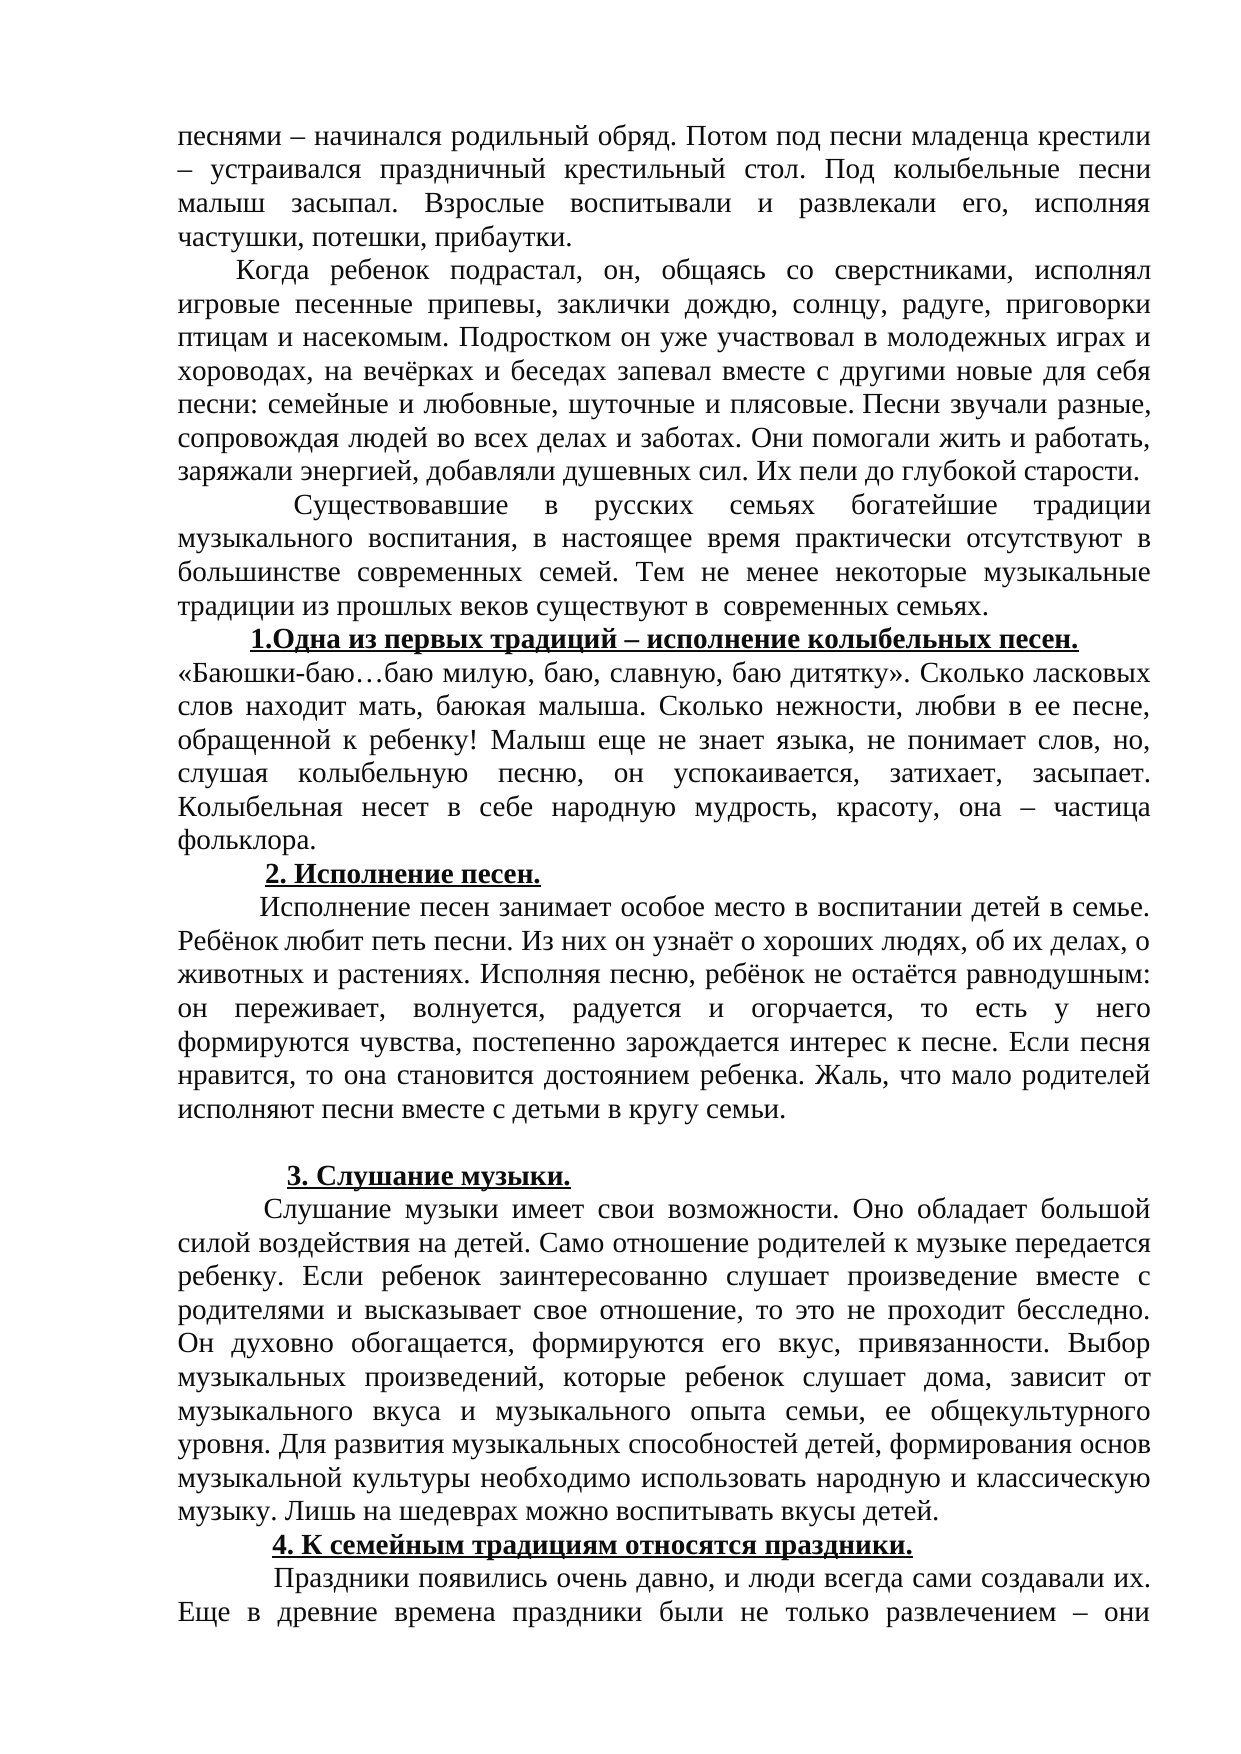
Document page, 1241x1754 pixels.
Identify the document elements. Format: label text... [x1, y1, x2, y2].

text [177, 118, 1152, 252]
text «Баюшки-баю…баю милую, баю, славную, баю дитятку». Сколько ласковых слов находит мать, баюкая малыша. Сколько нежности, любви в ее песне, обращенной к ребенку! Малыш еще не знает языка, не понимает слов, но, слушая колыбельную песню, он успокаивается, затихает, засыпает. Колыбельная несет в себе народную мудрость, красоту, она – частица фольклора. [177, 655, 1152, 856]
text Исполнение песен занимает особое место в воспитании детей в семье. Ребёнок любит петь песни. Из них он узнаёт о хороших людях, об их делах, о животных и растениях. Исполняя песню, ребёнок не остаётся равнодушным: он переживает, волнуется, радуется и огорчается, то есть у него формируются чувства, постепенно зарождается интерес к песне. Если песня нравится, то она становится достоянием ребенка. Жаль, что мало родителей исполняют песни вместе с детьми в кругу семьи. [177, 889, 1152, 1124]
text 1.Одна из первых традиций – исполнение колыбельных песен. [177, 621, 1152, 655]
text 4. К семейным традициям относятся праздники. [177, 1527, 1152, 1560]
text 2. Исполнение песен. [177, 856, 1152, 889]
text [177, 1560, 1152, 1627]
text 3. Слушание музыки. [177, 1158, 1152, 1191]
text Существовавшие в русских семьях богатейшие традиции музыкального воспитания, в настоящее время практически отсутствуют в большинстве современных семей. Тем не менее некоторые музыкальные традиции из прошлых веков существуют в современных семьях. [177, 487, 1152, 621]
text Когда ребенок подрастал, он, общаясь со сверстниками, исполнял игровые песенные припевы, заклички дождю, солнцу, радуге, приговорки птицам и насекомым. Подростком он уже участвовал в молодежных играх и хороводах, на вечёрках и беседах запевал вместе с другими новые для себя песни: семейные и любовные, шуточные и плясовые. Песни звучали разные, сопровождая людей во всех делах и заботах. Они помогали жить и работать, заряжали энергией, добавляли душевных сил. Их пели до глубокой старости. [177, 252, 1152, 487]
text Слушание музыки имеет свои возможности. Оно обладает большой силой воздействия на детей. Само отношение родителей к музыке передается ребенку. Если ребенок заинтересованно слушает произведение вместе с родителями и высказывает свое отношение, то это не проходит бесследно. Он духовно обогащается, формируются его вкус, привязанности. Выбор музыкальных произведений, которые ребенок слушает дома, зависит от музыкального вкуса и музыкального опыта семьи, ее общекультурного уровня. Для развития музыкальных способностей детей, формирования основ музыкальной культуры необходимо использовать народную и классическую музыку. Лишь на шедеврах можно воспитывать вкусы детей. [177, 1191, 1152, 1527]
